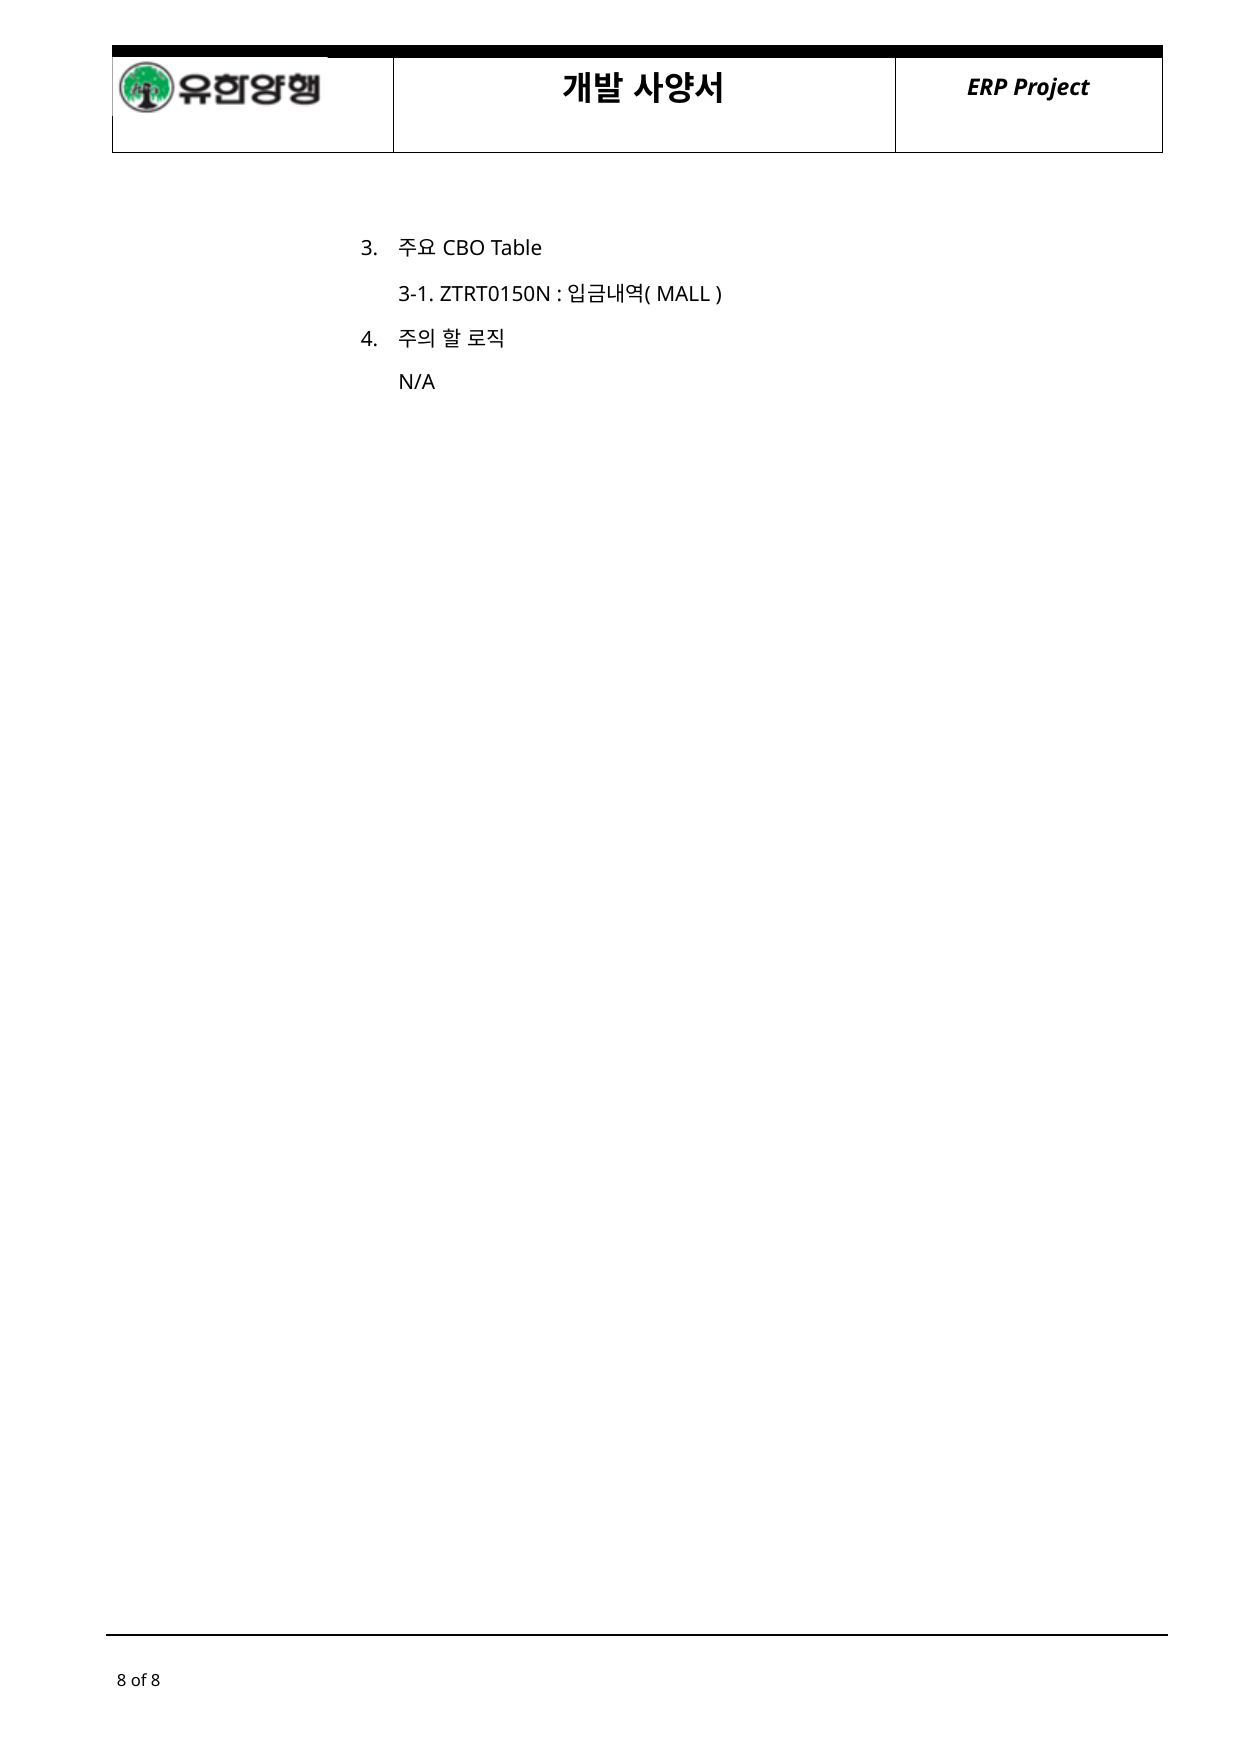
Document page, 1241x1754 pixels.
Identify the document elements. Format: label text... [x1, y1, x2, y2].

text N/A [398, 367, 1165, 396]
list 주의 할 로직 [361, 322, 1165, 352]
text 3-1. ZTRT0150N : 입금내역( MALL ) [398, 277, 1165, 307]
picture [112, 57, 328, 116]
list 주요 CBO Table [361, 232, 1165, 262]
